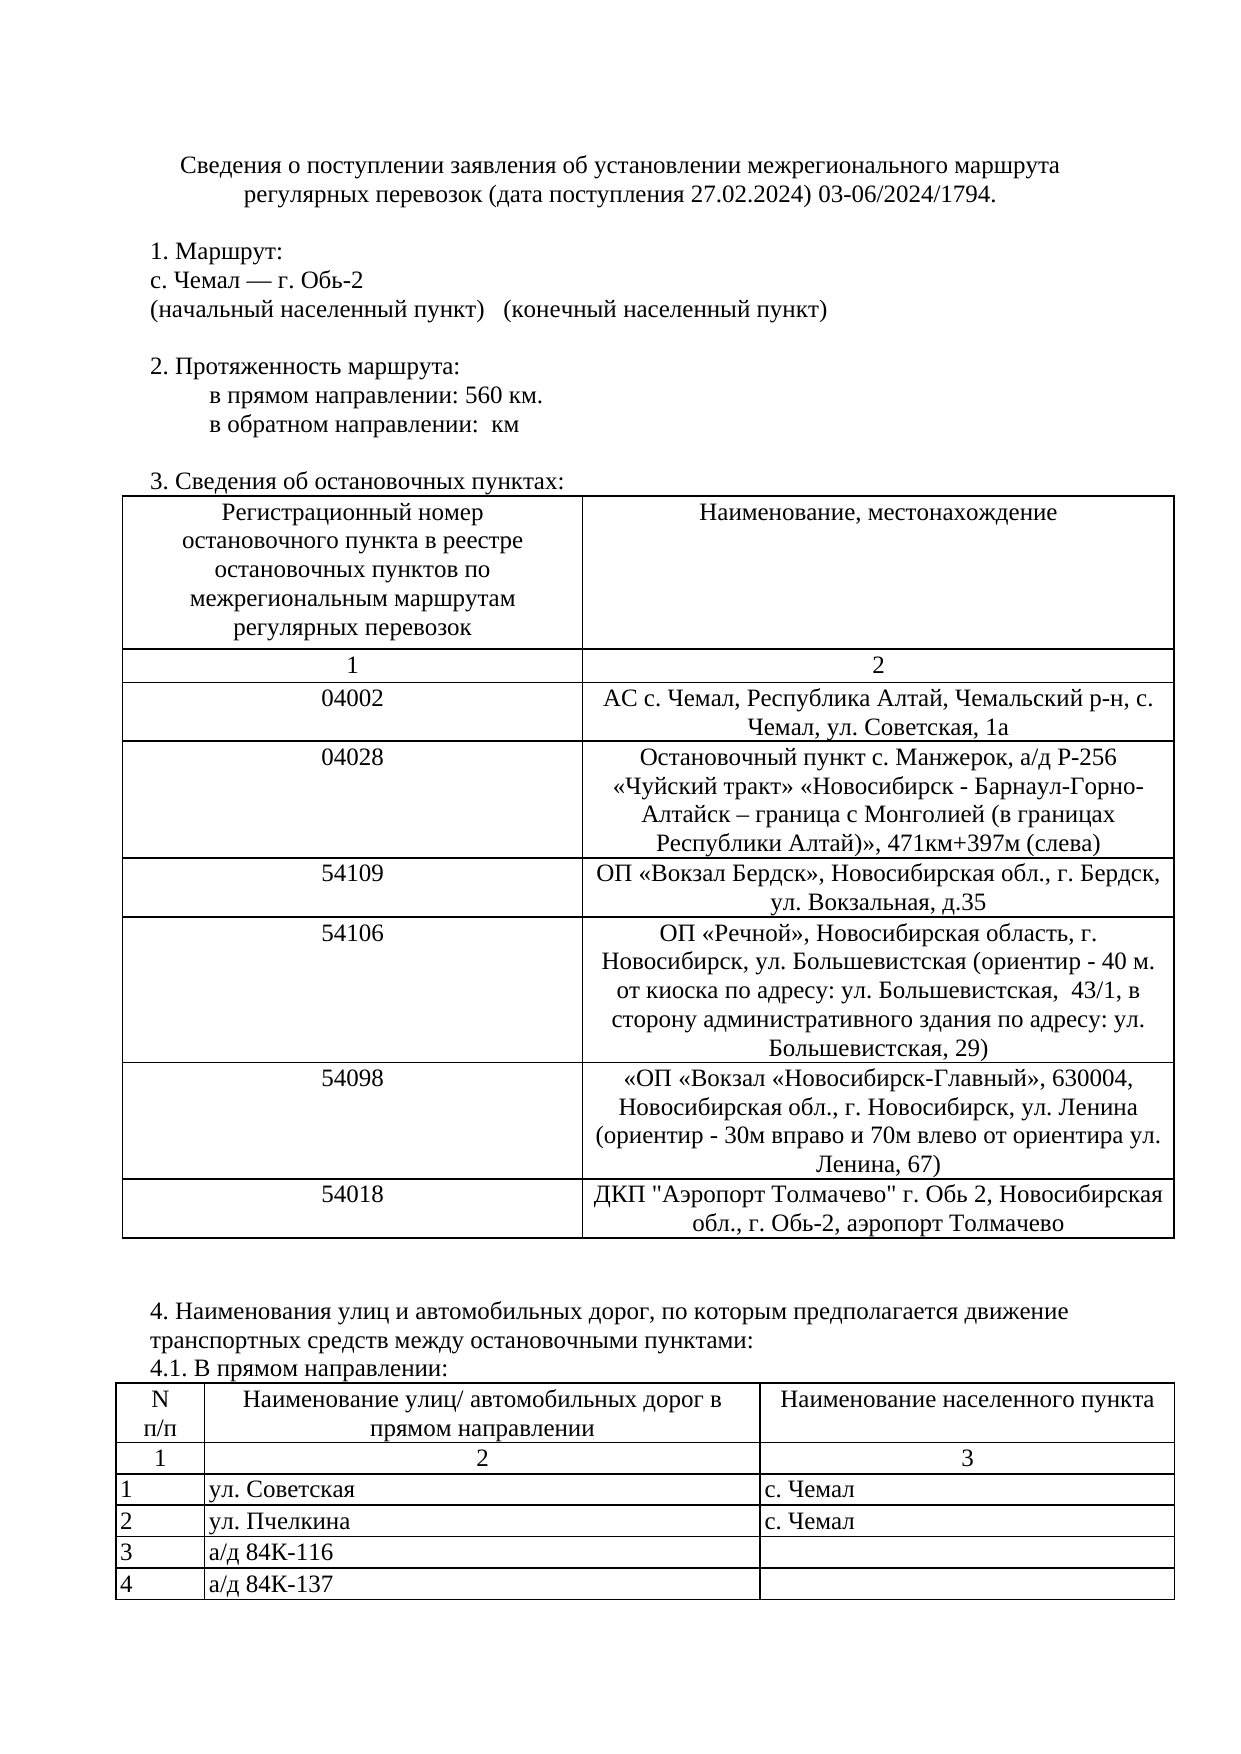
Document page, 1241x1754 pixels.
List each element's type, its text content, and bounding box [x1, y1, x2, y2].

table_cell 1 [117, 1475, 204, 1504]
text (начальный населенный пункт) (конечный населенный пункт) [150, 294, 1090, 322]
table_cell АС с. Чемал, Республика Алтай, Чемальский р-н, с. Чемал, ул. Советская, 1а [583, 683, 1173, 740]
table_cell 54106 [123, 918, 582, 1061]
table_cell [761, 1537, 1174, 1567]
table_header Наименование населенного пункта [761, 1384, 1174, 1441]
table_cell 54109 [123, 859, 582, 916]
text 4.1. В прямом направлении: [150, 1353, 1090, 1382]
table_cell а/д 84К-116 [205, 1537, 759, 1567]
text с. Чемал — г. Обь-2 [150, 265, 1090, 294]
table_header Наименование, местонахождение [583, 497, 1173, 648]
text Сведения о поступлении заявления об установлении межрегионального маршрута регулярных перевозок (дата поступления 27.02.2024) 03-06/2024/1794. [150, 150, 1090, 207]
table_cell 04002 [123, 683, 582, 740]
table_cell «ОП «Вокзал «Новосибирск-Главный», 630004, Новосибирская обл., г. Новосибирск, ул. Ленина (ориентир - 30м вправо и 70м влево от ориентира ул. Ленина, 67) [583, 1063, 1173, 1178]
table_cell 3 [761, 1443, 1174, 1473]
table_cell Остановочный пункт с. Манжерок, а/д Р-256 «Чуйский тракт» «Новосибирск - Барнаул-Горно-Алтайск – граница с Монголией (в границах Республики Алтай)», 471км+397м (слева) [583, 742, 1173, 857]
table_cell 2 [117, 1506, 204, 1536]
table_cell 2 [205, 1443, 759, 1473]
table_cell 54018 [123, 1180, 582, 1237]
table_cell с. Чемал [761, 1506, 1174, 1536]
table_cell 1 [123, 650, 582, 681]
table_cell ОП «Вокзал Бердск», Новосибирская обл., г. Бердск, ул. Вокзальная, д.35 [583, 859, 1173, 916]
table_header Наименование улиц/ автомобильных дорог в прямом направлении [205, 1384, 759, 1441]
table_header N п/п [117, 1384, 204, 1441]
text 1. Маршрут: [150, 236, 1090, 265]
text 3. Сведения об остановочных пунктах: [150, 466, 1090, 495]
table_cell 54098 [123, 1063, 582, 1178]
table_cell 1 [117, 1443, 204, 1473]
table_cell 4 [117, 1569, 204, 1599]
table_cell а/д 84К-137 [205, 1569, 759, 1599]
text 4. Наименования улиц и автомобильных дорог, по которым предполагается движение транспортных средств между остановочными пунктами: [150, 1296, 1090, 1353]
table_cell ДКП "Аэропорт Толмачево" г. Обь 2, Новосибирская обл., г. Обь-2, аэропорт Толмачево [583, 1180, 1173, 1237]
table_cell ул. Советская [205, 1475, 759, 1504]
text 2. Протяженность маршрута: [150, 351, 1090, 380]
table_cell ул. Пчелкина [205, 1506, 759, 1536]
table_cell [761, 1569, 1174, 1599]
table_cell 2 [583, 650, 1173, 681]
table_cell 04028 [123, 742, 582, 857]
text в обратном направлении: км [150, 409, 1090, 437]
table_header Регистрационный номер остановочного пункта в реестре остановочных пунктов по межрегиональным маршрутам регулярных перевозок [123, 497, 582, 648]
table_cell ОП «Речной», Новосибирская область, г. Новосибирск, ул. Большевистская (ориентир - 40 м. от киоска по адресу: ул. Большевистская, 43/1, в сторону административного здания по адресу: ул. Большевистская, 29) [583, 918, 1173, 1061]
table_cell с. Чемал [761, 1475, 1174, 1504]
text в прямом направлении: 560 км. [150, 380, 1090, 409]
table_cell 3 [117, 1537, 204, 1567]
